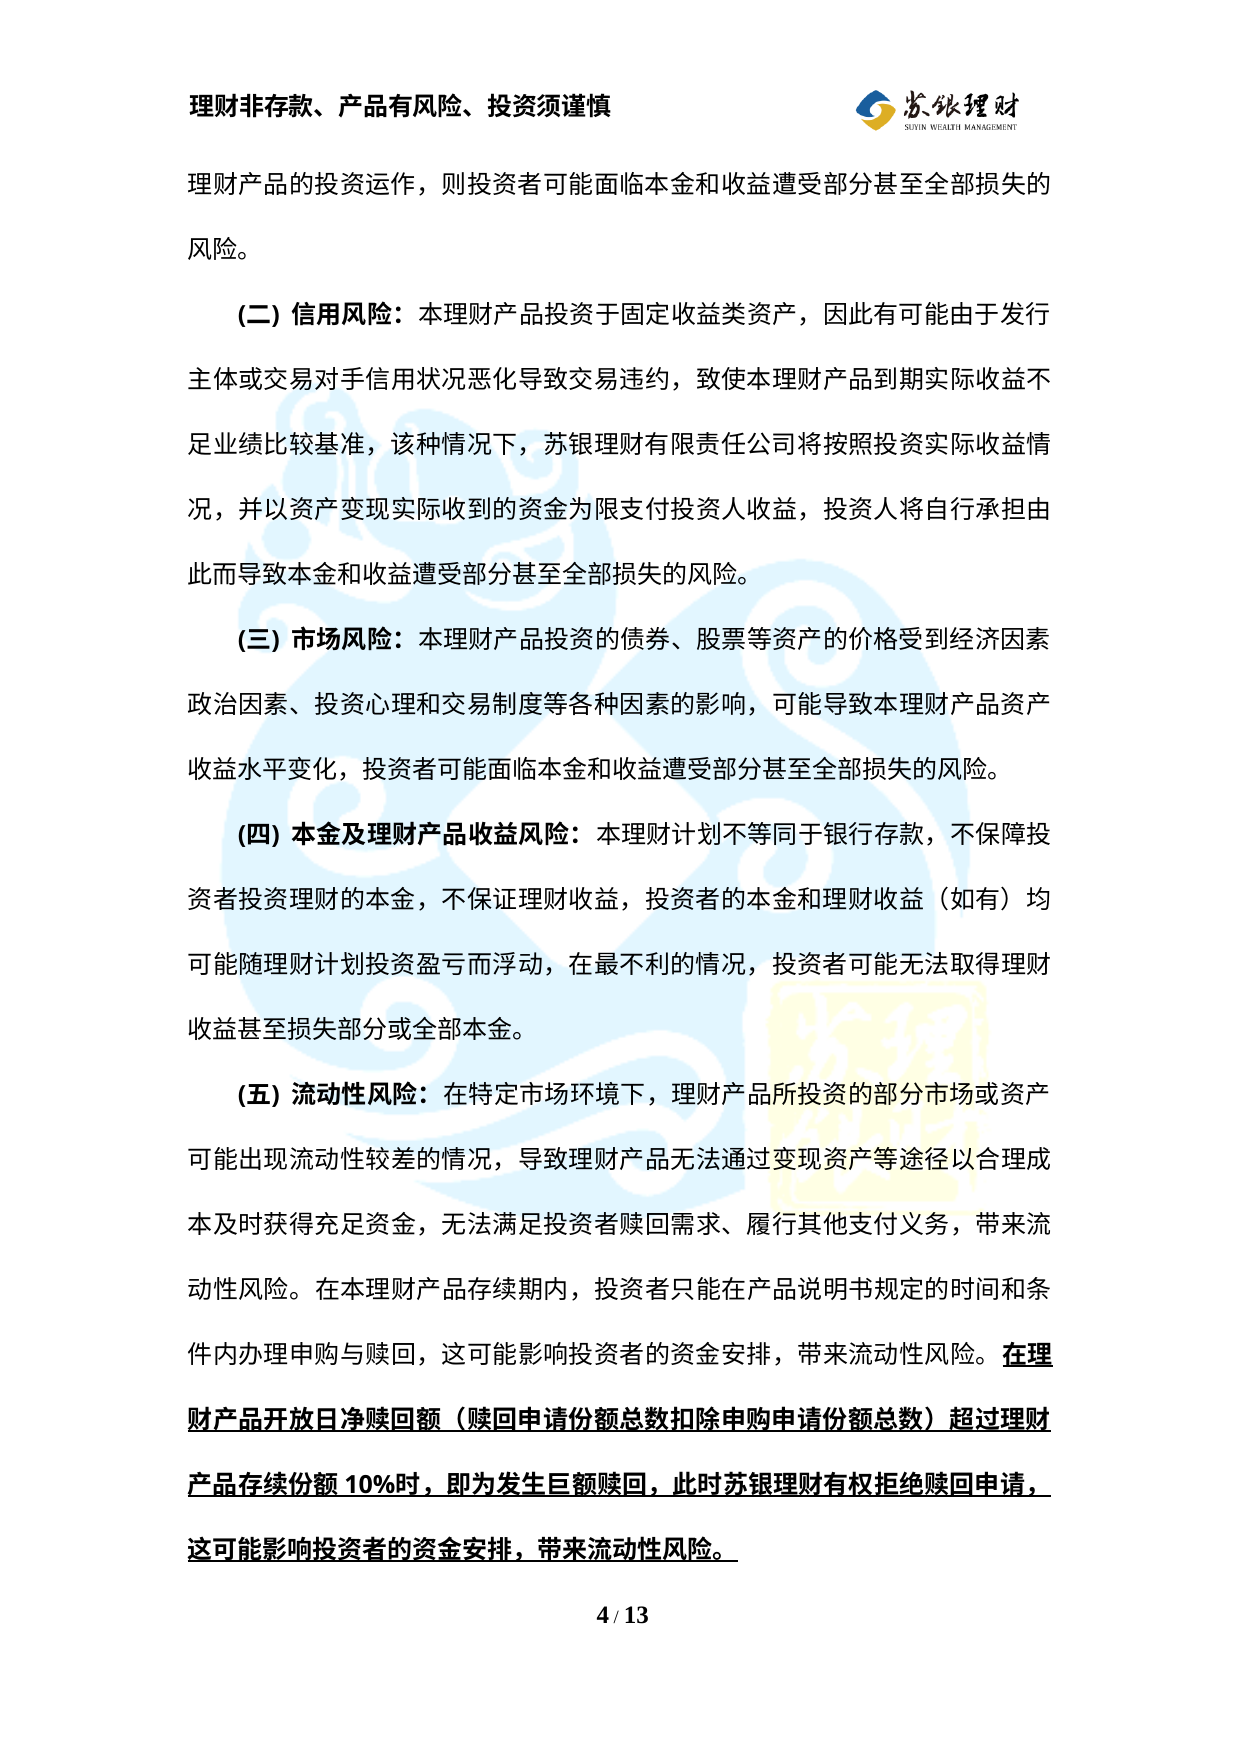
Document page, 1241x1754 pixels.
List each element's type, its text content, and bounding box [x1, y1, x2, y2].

list 信用风险：本理财产品投资于固定收益类资产，因此有可能由于发行主体或交易对手信用状况恶化导致交易违约，致使本理财产品到期实际收益不足业绩比较基准，该种情况下，苏银理财有限责任公司将按照投资实际收益情况，并以资产变现实际收到的资金为限支付投资人收益，投资人将自行承担由此而导致本金和收益遭受部分甚至全部损失的风险。 [187, 280, 1053, 605]
list 流动性风险：在特定市场环境下，理财产品所投资的部分市场或资产可能出现流动性较差的情况，导致理财产品无法通过变现资产等途径以合理成本及时获得充足资金，无法满足投资者赎回需求、履行其他支付义务，带来流动性风险。在本理财产品存续期内，投资者只能在产品说明书规定的时间和条件内办理申购与赎回，这可能影响投资者的资金安排，带来流动性风险。在理财产品开放日净赎回额（赎回申请份额总数扣除申购申请份额总数）超过理财产品存续份额10%时，即为发生巨额赎回，此时苏银理财有权拒绝赎回申请，这可能影响投资者的资金安排，带来流动性风险。 [187, 1060, 1053, 1580]
list 市场风险：本理财产品投资的债券、股票等资产的价格受到经济因素、政治因素、投资心理和交易制度等各种因素的影响，可能导致本理财产品资产收益水平变化，投资者可能面临本金和收益遭受部分甚至全部损失的风险。 [187, 605, 1053, 800]
list 本金及理财产品收益风险：本理财计划不等同于银行存款，不保障投资者投资理财的本金，不保证理财收益，投资者的本金和理财收益（如有）均可能随理财计划投资盈亏而浮动，在最不利的情况，投资者可能无法取得理财收益甚至损失部分或全部本金。 [187, 800, 1053, 1060]
picture [831, 73, 1049, 143]
list 政策风险：本理财产品是根据当前相关法律法规、监管规定和国家政策设计的。如国家宏观政策以及市场相关法律法规、监管规定发生变化，可能影响理财产品的发行、交易、投资、兑付等工作流程的正常进行，从而影响本理财产品的投资运作，则投资者可能面临本金和收益遭受部分甚至全部损失的风险。 [187, 150, 1053, 280]
